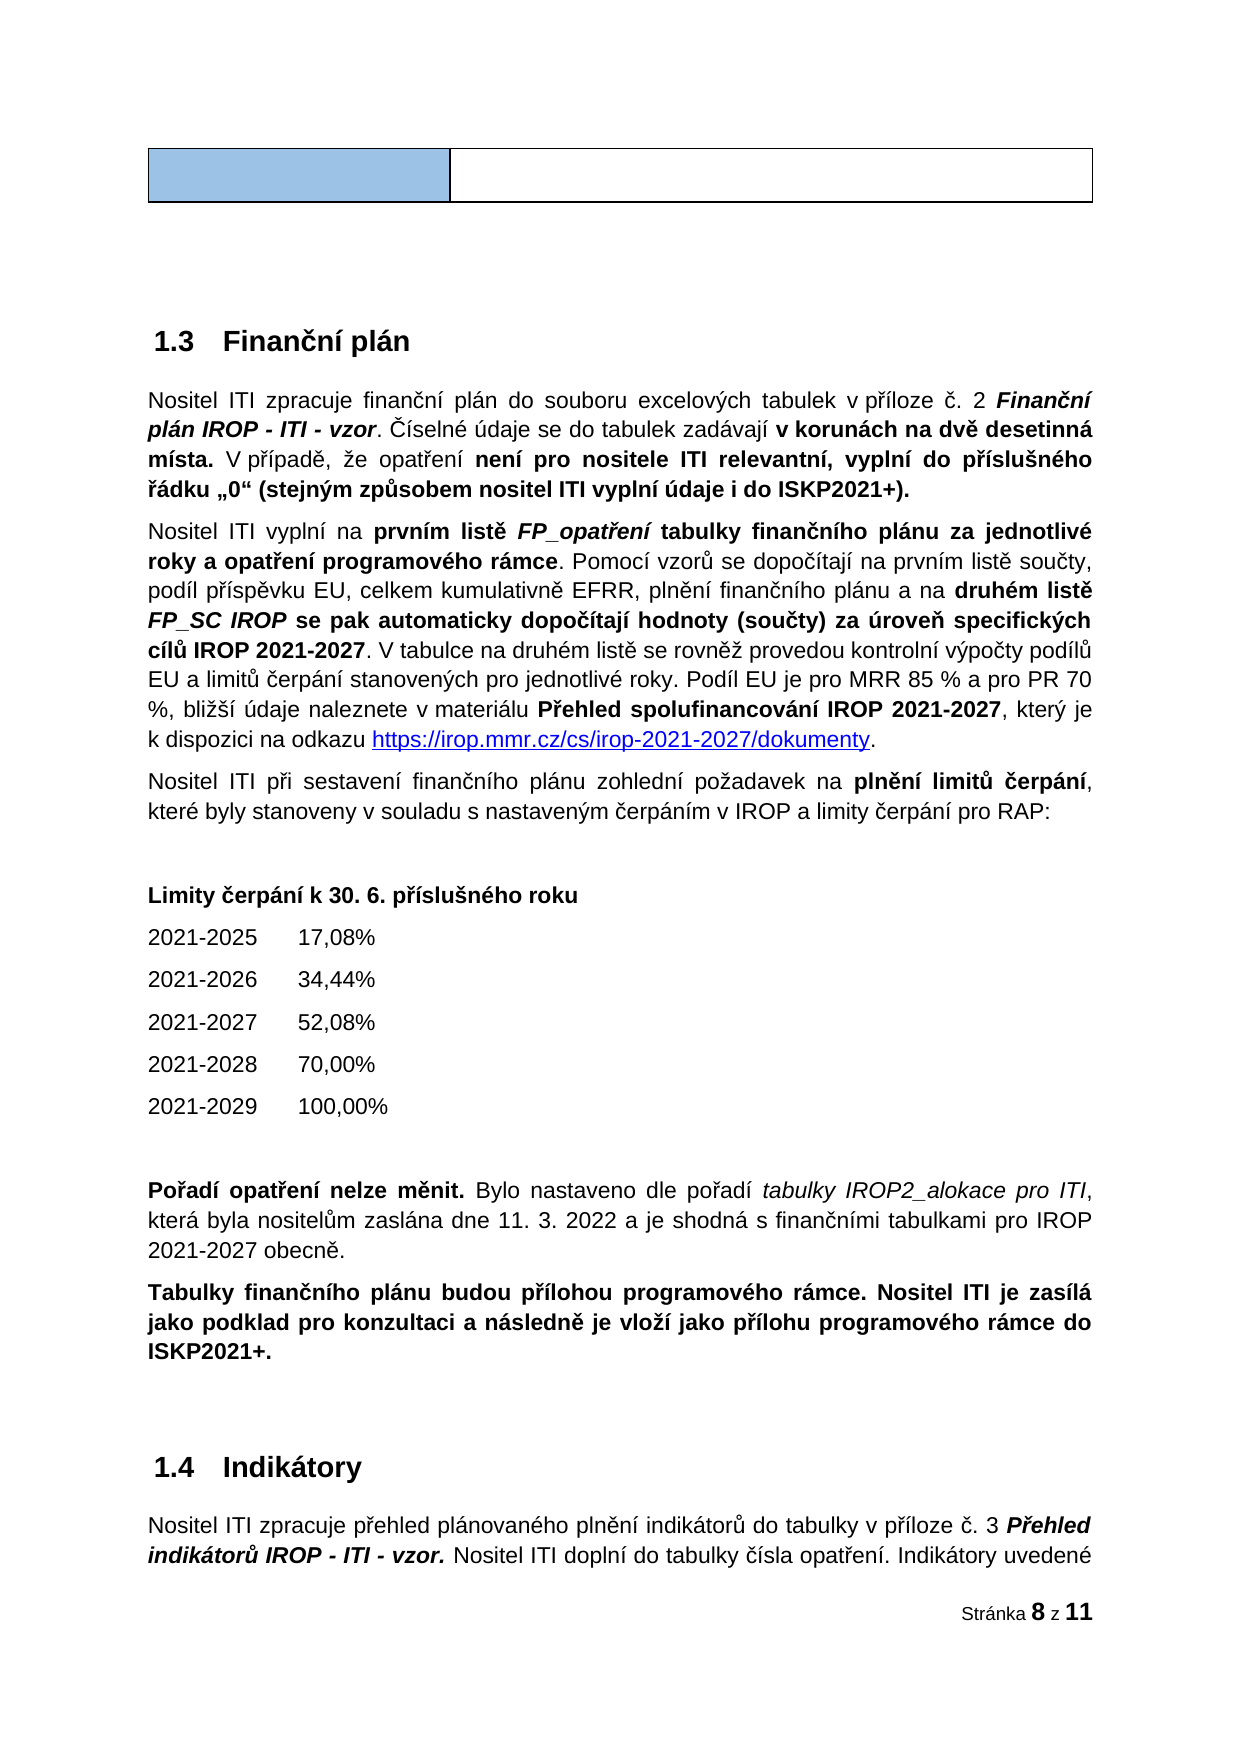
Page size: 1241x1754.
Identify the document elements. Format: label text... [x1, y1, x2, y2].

subtitle Finanční plán [153, 324, 1093, 357]
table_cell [451, 149, 1092, 201]
text Nositel ITI zpracuje finanční plán do souboru excelových tabulek v příloze č. 2 Finanční plán IROP - ITI - vzor. Číselné údaje se do tabulek zadávají v korunách na dvě desetinná místa. V případě, že opatření není pro nositele ITI relevantní, vyplní do příslušného řádku „0“ (stejným způsobem nositel ITI vyplní údaje i do ISKP2021+). [148, 387, 1093, 502]
subtitle Indikátory [153, 1449, 1093, 1483]
text Nositel ITI vyplní na prvním listě FP_opatření tabulky finančního plánu za jednotlivé roky a opatření programového rámce. Pomocí vzorů se dopočítají na prvním listě součty, podíl příspěvku EU, celkem kumulativně EFRR, plnění finančního plánu a na druhém listě FP_SC IROP se pak automaticky dopočítají hodnoty (součty) za úroveň specifických cílů IROP 2021-2027. V tabulce na druhém listě se rovněž provedou kontrolní výpočty podílů EU a limitů čerpání stanovených pro jednotlivé roky. Podíl EU je pro MRR 85 % a pro PR 70 %, bližší údaje naleznete v materiálu Přehled spolufinancování IROP 2021-2027, který je k dispozici na odkazu https://irop.mmr.cz/cs/irop-2021-2027/dokumenty. [148, 518, 1093, 752]
text Tabulky finančního plánu budou přílohou programového rámce. Nositel ITI je zasílá jako podklad pro konzultaci a následně je vloží jako přílohu programového rámce do ISKP2021+. [148, 1279, 1093, 1365]
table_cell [149, 149, 449, 201]
text 2021-2027 52,08% [148, 1009, 1093, 1035]
text Pořadí opatření nelze měnit. Bylo nastaveno dle pořadí tabulky IROP2_alokace pro ITI, která byla nositelům zaslána dne 11. 3. 2022 a je shodná s finančními tabulkami pro IROP 2021-2027 obecně. [148, 1177, 1093, 1263]
text 2021-2028 70,00% [148, 1051, 1093, 1077]
text 2021-2025 17,08% [148, 924, 1093, 951]
text Nositel ITI při sestavení finančního plánu zohlední požadavek na plnění limitů čerpání, které byly stanoveny v souladu s nastaveným čerpáním v IROP a limity čerpání pro RAP: [148, 768, 1093, 824]
text 2021-2026 34,44% [148, 966, 1093, 993]
text 2021-2029 100,00% [148, 1093, 1093, 1119]
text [148, 1512, 1093, 1568]
text Limity čerpání k 30. 6. příslušného roku [148, 882, 1093, 908]
